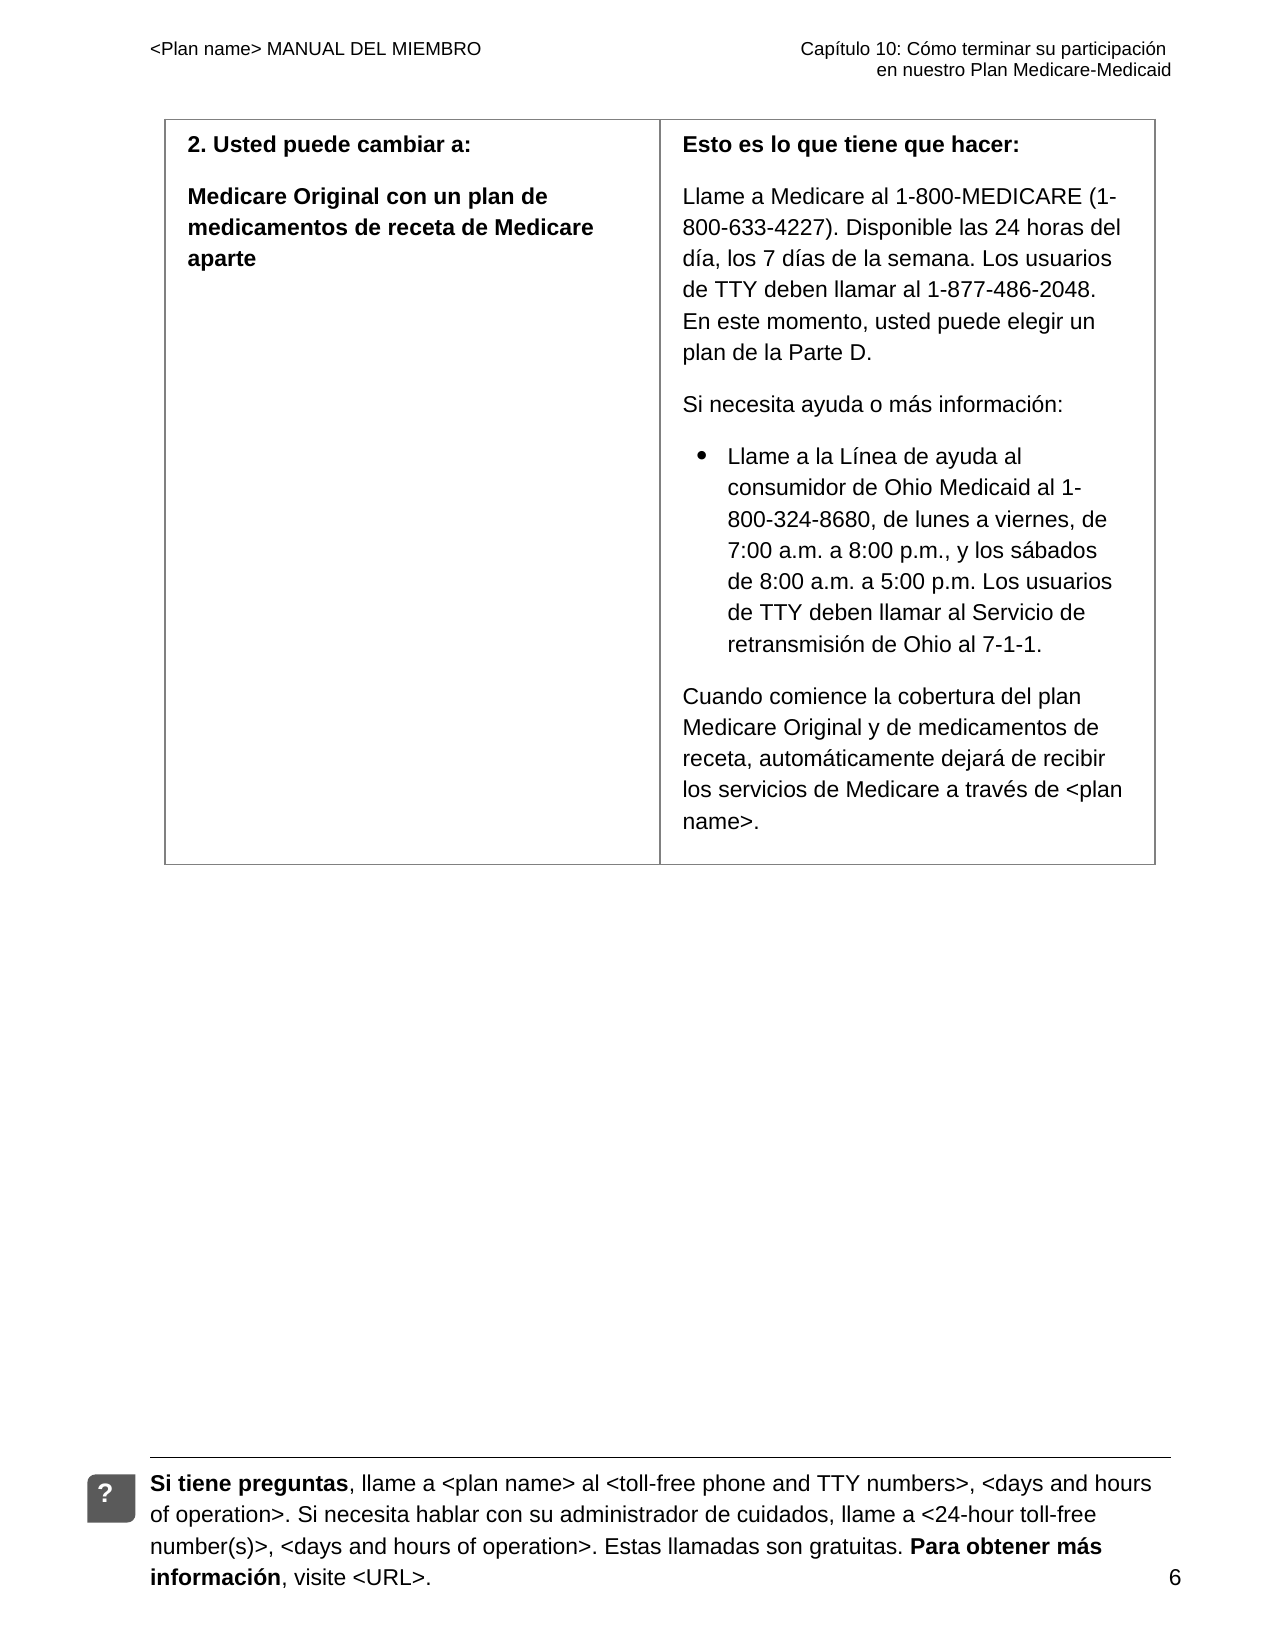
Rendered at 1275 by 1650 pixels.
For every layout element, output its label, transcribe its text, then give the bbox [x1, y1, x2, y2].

table_cell 2. Usted puede cambiar a: Medicare Original con un plan de medicamentos de receta de Medicare aparte [166, 120, 659, 864]
table_cell Esto es lo que tiene que hacer: Llame a Medicare al 1-800-MEDICARE (1-800-633-4227). Disponible las 24 horas del día, los 7 días de la semana. Los usuarios de TTY deben llamar al 1-877-486-2048. En este momento, usted puede elegir un plan de la Parte D. Si necesita ayuda o más información: Llame a la Línea de ayuda al consumidor de Ohio Medicaid al 1-800-324-8680, de lunes a viernes, de 7:00 a.m. a 8:00 p.m., y los sábados de 8:00 a.m. a 5:00 p.m. Los usuarios de TTY deben llamar al Servicio de retransmisión de Ohio al 7-1-1. Cuando comience la cobertura del plan Medicare Original y de medicamentos de receta, automáticamente dejará de recibir los servicios de Medicare a través de <plan name>. [661, 120, 1154, 864]
